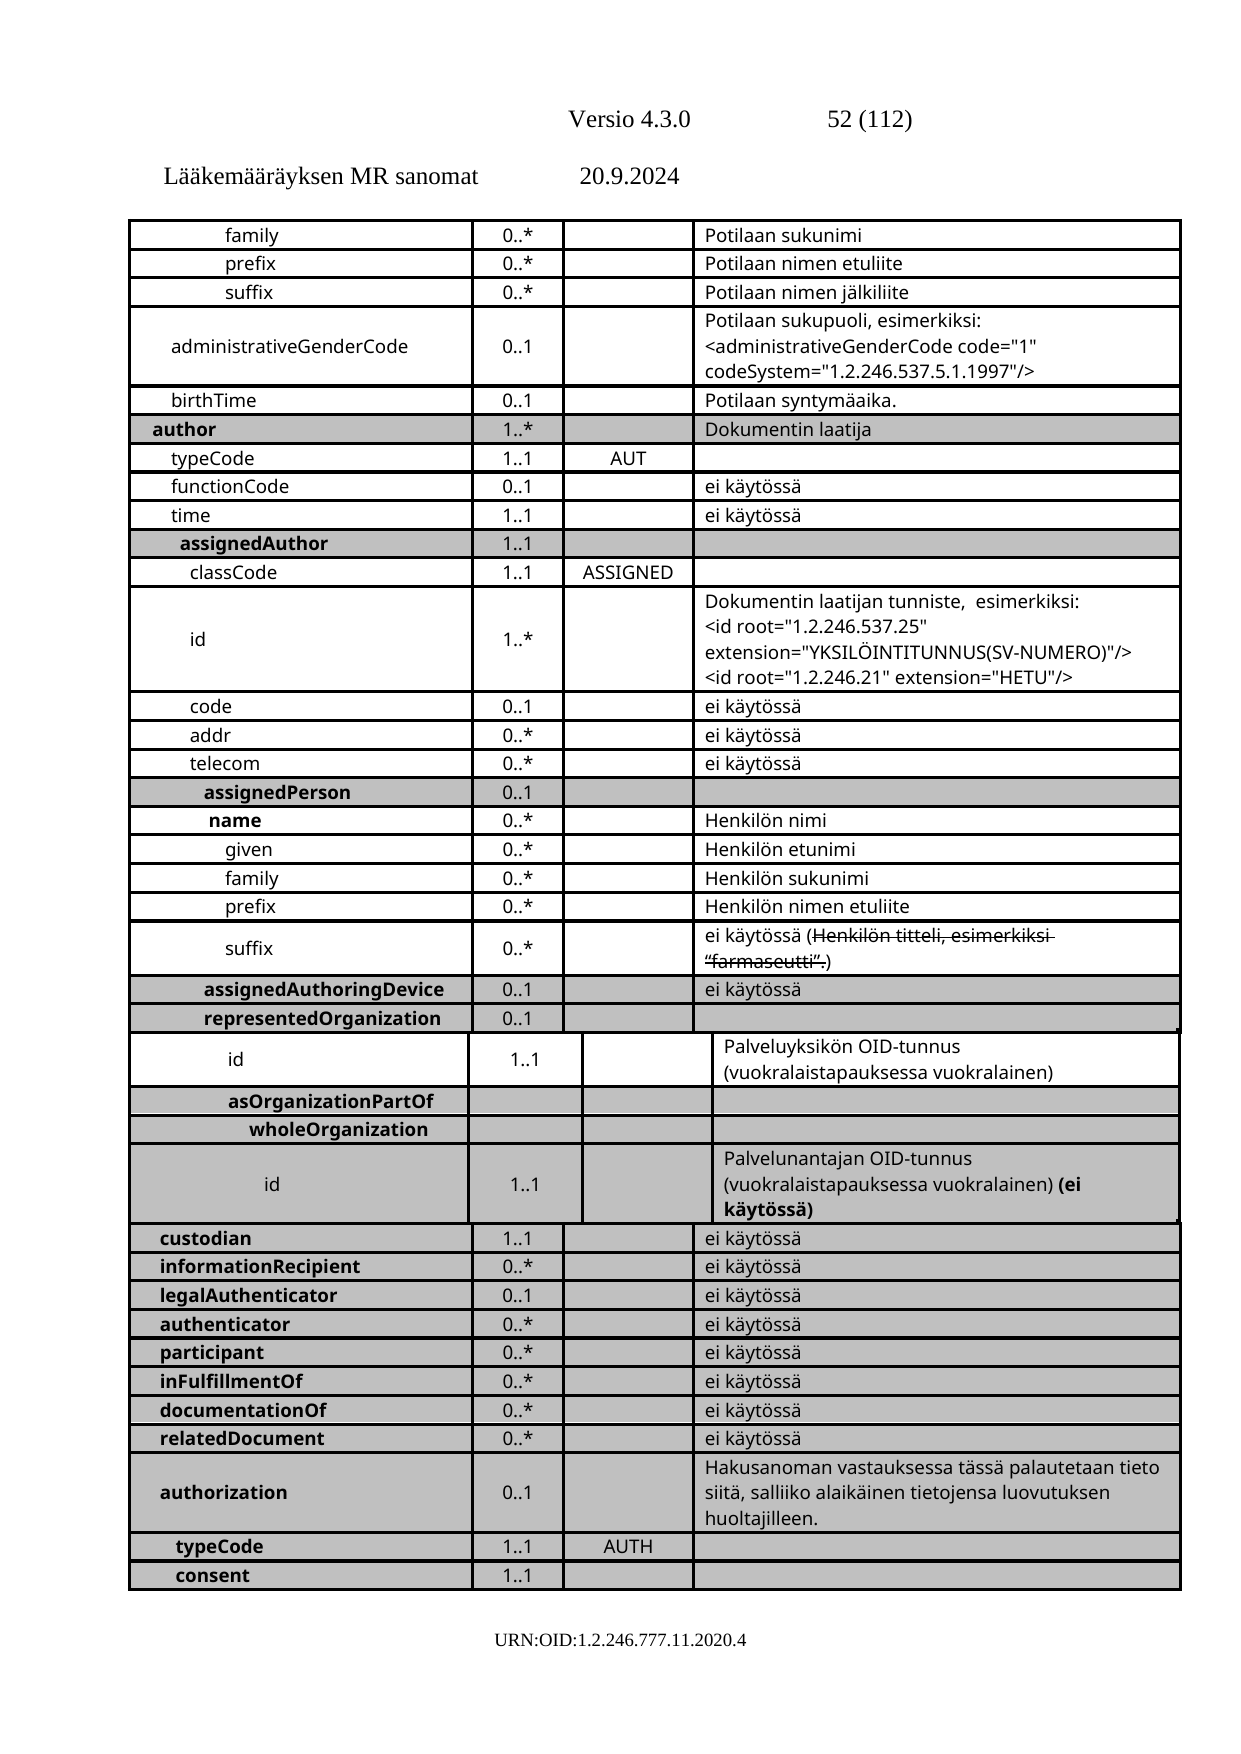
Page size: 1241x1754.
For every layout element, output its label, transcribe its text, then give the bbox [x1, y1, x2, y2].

table_cell classCode [131, 559, 471, 585]
table_cell prefix [131, 251, 471, 276]
table_cell ei käytössä [695, 1397, 1179, 1422]
table_cell 0..* [474, 1311, 562, 1336]
table_cell [695, 779, 1179, 805]
table_cell informationRecipient [131, 1254, 471, 1279]
table_cell suffix [131, 279, 471, 305]
table_cell ei käytössä [695, 1225, 1179, 1251]
table_cell ei käytössä [695, 1311, 1179, 1336]
table_cell [565, 474, 692, 499]
table_cell time [131, 502, 471, 528]
table_cell assignedPerson [131, 779, 471, 805]
table_cell [565, 279, 692, 305]
table_cell 0..* [474, 1368, 562, 1394]
table_cell telecom [131, 751, 471, 776]
table_cell ei käytössä [695, 693, 1179, 719]
table_cell 0..* [474, 865, 562, 891]
table_cell 1..* [474, 416, 562, 442]
table_cell Potilaan nimen jälkiliite [695, 279, 1179, 305]
table_cell [565, 251, 692, 276]
table_cell [565, 1340, 692, 1365]
table_cell AUT [565, 445, 692, 470]
table_cell assignedAuthor [131, 531, 471, 556]
table_cell [695, 445, 1179, 470]
table_cell [695, 1563, 1179, 1588]
table_cell [565, 836, 692, 862]
table_cell [584, 1034, 711, 1085]
table_cell given [131, 836, 471, 862]
table_cell [565, 1225, 692, 1251]
table_cell Palveluyksikön OID-tunnus (vuokralaistapauksessa vuokralainen) [714, 1034, 1178, 1085]
table_cell Henkilön nimen etuliite [695, 894, 1179, 919]
table_cell ei käytössä [695, 722, 1179, 747]
table_cell Henkilön etunimi [695, 836, 1179, 862]
table_cell [565, 722, 692, 747]
table_cell Palvelunantajan OID-tunnus (vuokralaistapauksessa vuokralainen) (ei käytössä) [714, 1145, 1178, 1222]
table_cell 0..* [474, 923, 562, 973]
table_cell [565, 1563, 692, 1588]
table_cell [565, 308, 692, 384]
table_cell 0..* [474, 222, 562, 247]
table_cell 1..1 [474, 531, 562, 556]
table_cell [470, 1117, 581, 1142]
table_cell [565, 222, 692, 247]
table_cell ei käytössä [695, 1254, 1179, 1279]
table_cell family [131, 865, 471, 891]
table_cell consent [131, 1563, 471, 1588]
table_cell [565, 894, 692, 919]
table_cell [565, 923, 692, 973]
table_cell suffix [131, 923, 471, 973]
table_cell birthTime [131, 388, 471, 413]
table_cell [470, 1088, 581, 1113]
table_cell name [131, 808, 471, 833]
table_cell addr [131, 722, 471, 747]
table_cell [565, 588, 692, 690]
table_cell [565, 1282, 692, 1308]
table_cell asOrganizationPartOf [131, 1088, 467, 1113]
table_cell ei käytössä [695, 502, 1179, 528]
table_cell 1..1 [474, 1563, 562, 1588]
table_cell [565, 1311, 692, 1336]
table_cell ei käytössä (Henkilön titteli, esimerkiksi “farmaseutti”.) [695, 923, 1179, 973]
table_cell author [131, 416, 471, 442]
table_cell ei käytössä [695, 1340, 1179, 1365]
table_cell 1..1 [470, 1034, 581, 1085]
table_cell ei käytössä [695, 977, 1179, 1002]
table_cell [565, 808, 692, 833]
table_cell [565, 502, 692, 528]
table_cell [565, 531, 692, 556]
table_cell 0..* [474, 1397, 562, 1422]
table_cell ei käytössä [695, 1426, 1179, 1451]
table_cell 1..1 [474, 445, 562, 470]
table_cell 0..* [474, 894, 562, 919]
table_cell id [131, 588, 471, 690]
table_cell [565, 977, 692, 1002]
table_cell 0..1 [474, 1454, 562, 1531]
table_cell ei käytössä [695, 474, 1179, 499]
table_cell [565, 1254, 692, 1279]
table_cell family [131, 222, 471, 247]
table_cell relatedDocument [131, 1426, 471, 1451]
table_cell 0..* [474, 279, 562, 305]
table_cell typeCode [131, 445, 471, 470]
table_cell [565, 693, 692, 719]
table_cell [565, 1454, 692, 1531]
table_cell authenticator [131, 1311, 471, 1336]
table_cell 1..1 [470, 1145, 581, 1222]
table_cell Potilaan sukunimi [695, 222, 1179, 247]
table_cell legalAuthenticator [131, 1282, 471, 1308]
table_cell 0..1 [474, 474, 562, 499]
table_cell 0..1 [474, 977, 562, 1002]
table_cell [565, 1397, 692, 1422]
table_cell [565, 779, 692, 805]
table_cell Henkilön sukunimi [695, 865, 1179, 891]
table_cell 1..1 [474, 502, 562, 528]
table_cell 1..1 [474, 1225, 562, 1251]
table_cell Potilaan nimen etuliite [695, 251, 1179, 276]
table_cell [695, 1005, 1179, 1031]
table_cell Hakusanoman vastauksessa tässä palautetaan tieto siitä, salliiko alaikäinen tietojensa luovutuksen huoltajilleen. [695, 1454, 1179, 1531]
table_cell Henkilön nimi [695, 808, 1179, 833]
table_cell 0..* [474, 808, 562, 833]
table_cell [714, 1117, 1178, 1142]
table_cell [565, 1426, 692, 1451]
table_cell [565, 416, 692, 442]
table_cell [565, 388, 692, 413]
table_cell 0..* [474, 722, 562, 747]
table_cell 0..* [474, 1340, 562, 1365]
table_cell [565, 1368, 692, 1394]
table_cell ASSIGNED [565, 559, 692, 585]
table_cell inFulfillmentOf [131, 1368, 471, 1394]
table_cell functionCode [131, 474, 471, 499]
table_cell ei käytössä [695, 751, 1179, 776]
table_cell assignedAuthoringDevice [131, 977, 471, 1002]
table_cell AUTH [565, 1534, 692, 1559]
table_cell id [131, 1145, 467, 1222]
table_cell prefix [131, 894, 471, 919]
table_cell [714, 1088, 1178, 1113]
table_cell 0..1 [474, 388, 562, 413]
table_cell participant [131, 1340, 471, 1365]
table_cell [695, 559, 1179, 585]
table_cell [695, 531, 1179, 556]
table_cell 0..1 [474, 693, 562, 719]
table_cell code [131, 693, 471, 719]
table_cell authorization [131, 1454, 471, 1531]
table_cell [584, 1117, 711, 1142]
table_cell administrativeGenderCode [131, 308, 471, 384]
table_cell 0..1 [474, 779, 562, 805]
table_cell 0..1 [474, 1005, 562, 1031]
table_cell 0..* [474, 751, 562, 776]
table_cell ei käytössä [695, 1368, 1179, 1394]
table_cell Potilaan syntymäaika. [695, 388, 1179, 413]
table_cell 0..* [474, 251, 562, 276]
table_cell 0..* [474, 1254, 562, 1279]
table_cell [565, 865, 692, 891]
table_cell typeCode [131, 1534, 471, 1559]
table_cell wholeOrganization [131, 1117, 467, 1142]
table_cell Dokumentin laatijan tunniste, esimerkiksi: <id root="1.2.246.537.25" extension="YKSILÖINTITUNNUS(SV-NUMERO)"/> <id root="1.2.246.21" extension="HETU"/> [695, 588, 1179, 690]
table_cell 1..* [474, 588, 562, 690]
table_cell representedOrganization [131, 1005, 471, 1031]
table_cell ei käytössä [695, 1282, 1179, 1308]
table_cell 1..1 [474, 559, 562, 585]
table_cell 0..1 [474, 308, 562, 384]
table_cell custodian [131, 1225, 471, 1251]
table_cell Dokumentin laatija [695, 416, 1179, 442]
table_cell documentationOf [131, 1397, 471, 1422]
table_cell 0..* [474, 1426, 562, 1451]
table_cell [584, 1088, 711, 1113]
table_cell [565, 751, 692, 776]
table_cell 1..1 [474, 1534, 562, 1559]
table_cell [695, 1534, 1179, 1559]
table_cell [565, 1005, 692, 1031]
table_cell 0..* [474, 836, 562, 862]
table_cell 0..1 [474, 1282, 562, 1308]
table_cell Potilaan sukupuoli, esimerkiksi: <administrativeGenderCode code="1" codeSystem="1.2.246.537.5.1.1997"/> [695, 308, 1179, 384]
table_cell [584, 1145, 711, 1222]
table_cell id [131, 1034, 467, 1085]
